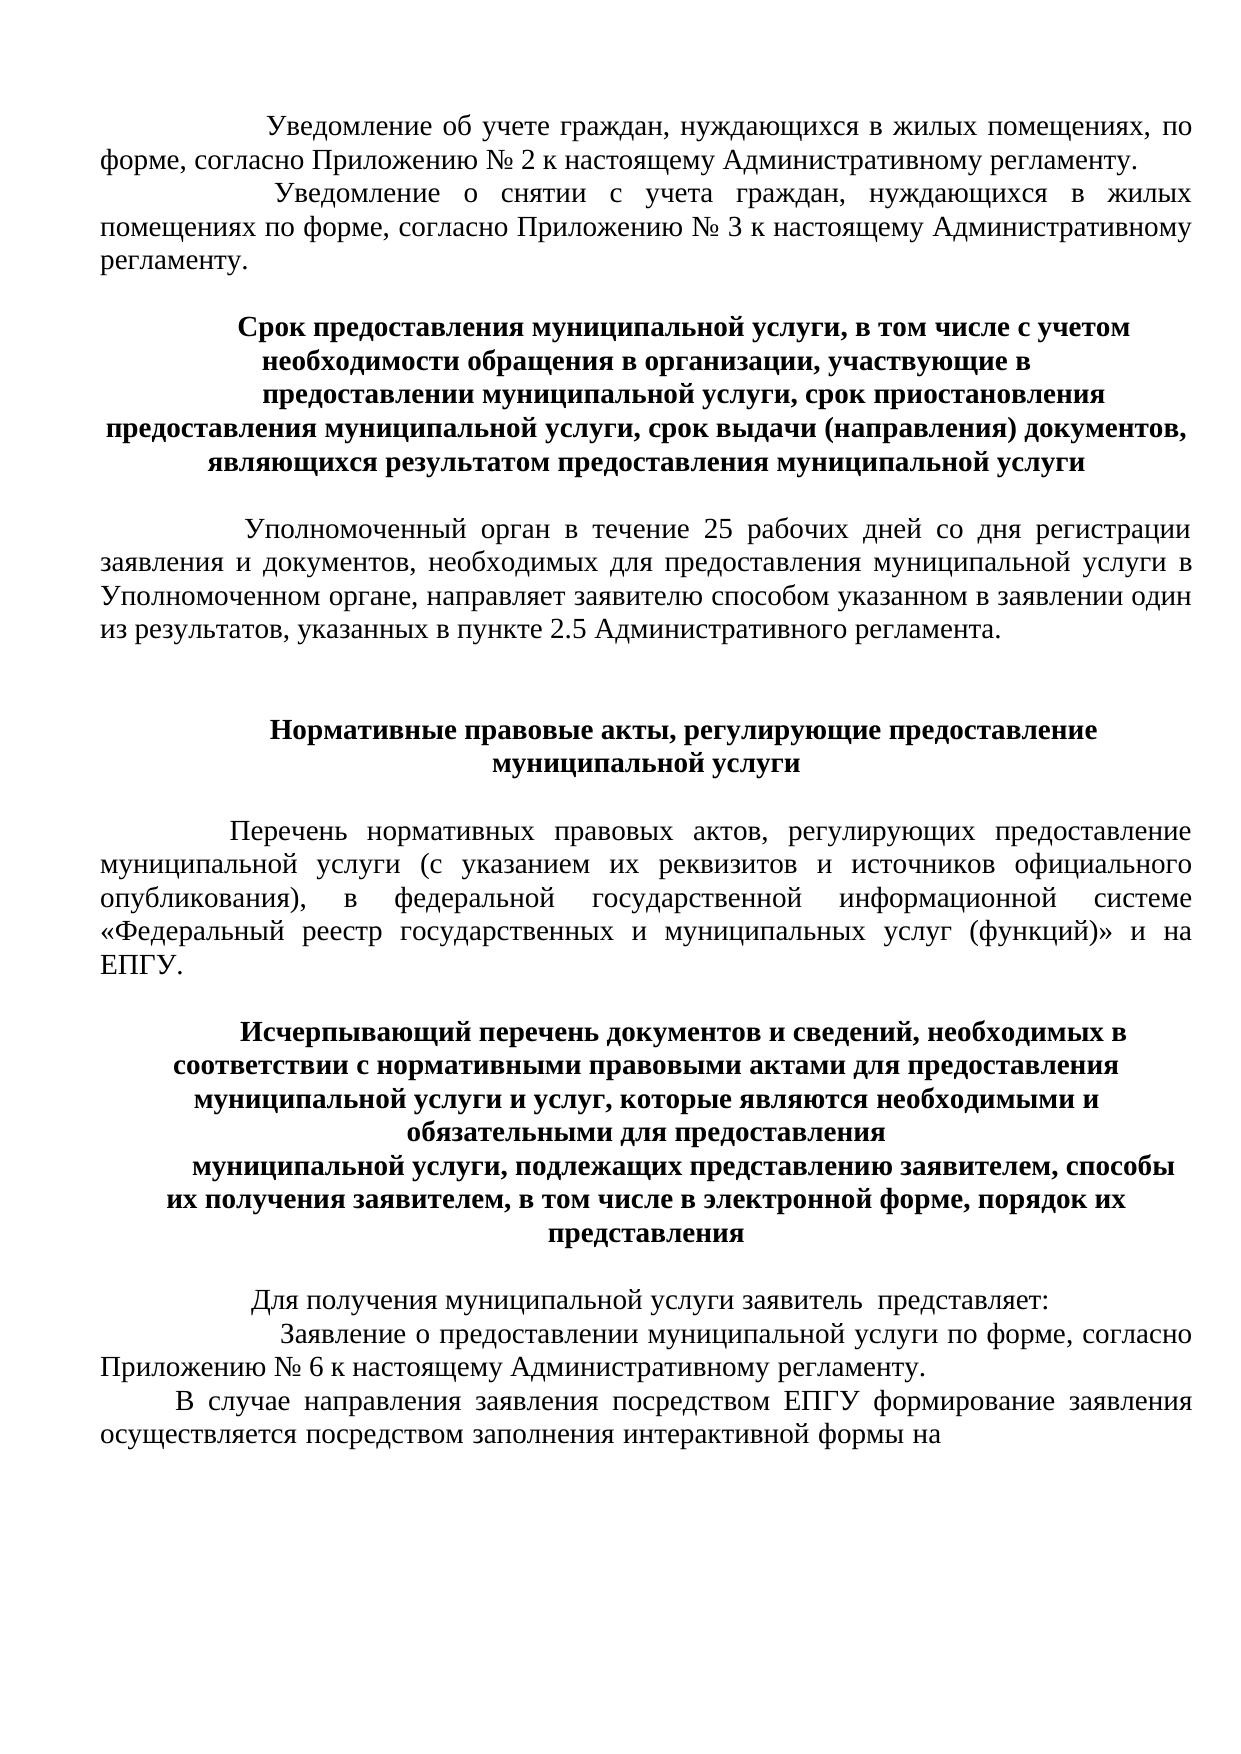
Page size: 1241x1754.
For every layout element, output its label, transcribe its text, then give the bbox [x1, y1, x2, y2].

list Для получения муниципальной услуги заявитель представляет: [100, 1282, 1192, 1316]
subtitle Исчерпывающий перечень документов и сведений, необходимых в соответствии с нормативными правовыми актами для предоставления муниципальной услуги и услуг, которые являются необходимыми и обязательными для предоставления [100, 1014, 1192, 1148]
subtitle Нормативные правовые акты, регулирующие предоставление муниципальной услуги [100, 712, 1192, 779]
list Уполномоченный орган в течение 25 рабочих дней со дня регистрации заявления и документов, необходимых для предоставления муниципальной услуги в Уполномоченном органе, направляет заявителю способом указанном в заявлении один из результатов, указанных в пункте 2.5 Административного регламента. [100, 511, 1192, 645]
subtitle Срок предоставления муниципальной услуги, в том числе с учетом необходимости обращения в организации, участвующие в [100, 309, 1192, 377]
text муниципальной услуги, подлежащих представлению заявителем, способы их получения заявителем, в том числе в электронной форме, порядок их представления [100, 1148, 1192, 1249]
list Уведомление об учете граждан, нуждающихся в жилых помещениях, по форме, согласно Приложению № 2 к настоящему Административному регламенту. [100, 108, 1192, 175]
list Уведомление о снятии с учета граждан, нуждающихся в жилых помещениях по форме, согласно Приложению № 3 к настоящему Административному регламенту. [100, 175, 1192, 276]
list Перечень нормативных правовых актов, регулирующих предоставление муниципальной услуги (с указанием их реквизитов и источников официального опубликования), в федеральной государственной информационной системе «Федеральный реестр государственных и муниципальных услуг (функций)» и на ЕПГУ. [100, 813, 1192, 980]
list Заявление о предоставлении муниципальной услуги по форме, согласно Приложению № 6 к настоящему Административному регламенту. [100, 1316, 1192, 1383]
text предоставлении муниципальной услуги, срок приостановления предоставления муниципальной услуги, срок выдачи (направления) документов, являющихся результатом предоставления муниципальной услуги [100, 377, 1192, 477]
text В случае направления заявления посредством ЕПГУ формирование заявления осуществляется посредством заполнения интерактивной формы на [100, 1383, 1192, 1450]
